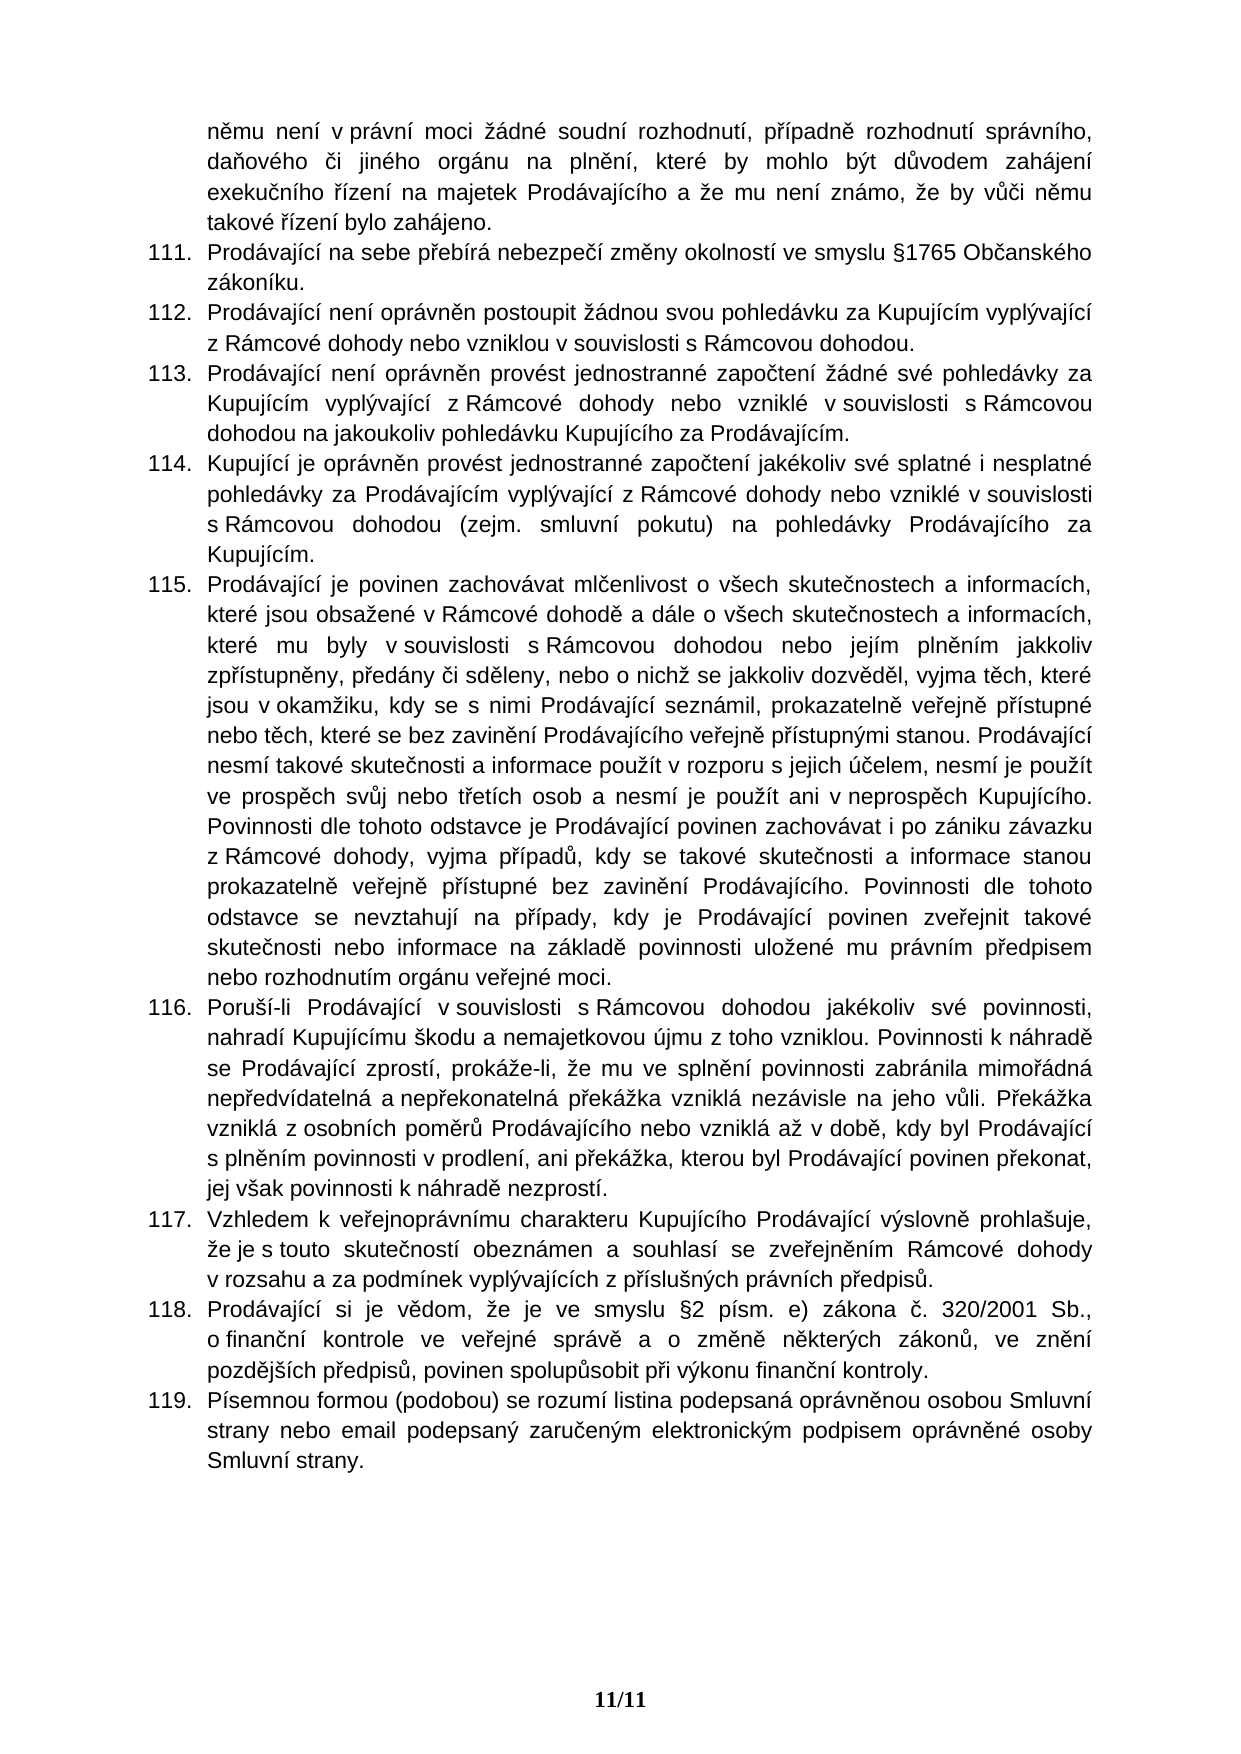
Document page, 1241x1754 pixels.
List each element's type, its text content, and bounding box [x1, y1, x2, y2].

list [148, 118, 1092, 235]
list Prodávající si je vědom, že je ve smyslu §2 písm. e) zákona č. 320/2001 Sb., o finanční kontrole ve veřejné správě a o změně některých zákonů, ve znění pozdějších předpisů, povinen spolupůsobit při výkonu finanční kontroly. [148, 1296, 1092, 1383]
list Prodávající není oprávněn postoupit žádnou svou pohledávku za Kupujícím vyplývající z Rámcové dohody nebo vzniklou v souvislosti s Rámcovou dohodou. [148, 299, 1092, 356]
list Prodávající na sebe přebírá nebezpečí změny okolností ve smyslu §1765 Občanského zákoníku. [148, 239, 1092, 296]
list Písemnou formou (podobou) se rozumí listina podepsaná oprávněnou osobou Smluvní strany nebo email podepsaný zaručeným elektronickým podpisem oprávněné osoby Smluvní strany. [148, 1387, 1092, 1474]
list Prodávající není oprávněn provést jednostranné započtení žádné své pohledávky za Kupujícím vyplývající z Rámcové dohody nebo vzniklé v souvislosti s Rámcovou dohodou na jakoukoliv pohledávku Kupujícího za Prodávajícím. [148, 360, 1092, 447]
list Vzhledem k veřejnoprávnímu charakteru Kupujícího Prodávající výslovně prohlašuje, že je s touto skutečností obeznámen a souhlasí se zveřejněním Rámcové dohody v rozsahu a za podmínek vyplývajících z příslušných právních předpisů. [148, 1206, 1092, 1292]
list Poruší-li Prodávající v souvislosti s Rámcovou dohodou jakékoliv své povinnosti, nahradí Kupujícímu škodu a nemajetkovou újmu z toho vzniklou. Povinnosti k náhradě se Prodávající zprostí, prokáže-li, že mu ve splnění povinnosti zabránila mimořádná nepředvídatelná a nepřekonatelná překážka vzniklá nezávisle na jeho vůli. Překážka vzniklá z osobních poměrů Prodávajícího nebo vzniklá až v době, kdy byl Prodávající s plněním povinnosti v prodlení, ani překážka, kterou byl Prodávající povinen překonat, jej však povinnosti k náhradě nezprostí. [148, 994, 1092, 1202]
list Kupující je oprávněn provést jednostranné započtení jakékoliv své splatné i nesplatné pohledávky za Prodávajícím vyplývající z Rámcové dohody nebo vzniklé v souvislosti s Rámcovou dohodou (zejm. smluvní pokutu) na pohledávky Prodávajícího za Kupujícím. [148, 450, 1092, 567]
list Prodávající je povinen zachovávat mlčenlivost o všech skutečnostech a informacích, které jsou obsažené v Rámcové dohodě a dále o všech skutečnostech a informacích, které mu byly v souvislosti s Rámcovou dohodou nebo jejím plněním jakkoliv zpřístupněny, předány či sděleny, nebo o nichž se jakkoliv dozvěděl, vyjma těch, které jsou v okamžiku, kdy se s nimi Prodávající seznámil, prokazatelně veřejně přístupné nebo těch, které se bez zavinění Prodávajícího veřejně přístupnými stanou. Prodávající nesmí takové skutečnosti a informace použít v rozporu s jejich účelem, nesmí je použít ve prospěch svůj nebo třetích osob a nesmí je použít ani v neprospěch Kupujícího. Povinnosti dle tohoto odstavce je Prodávající povinen zachovávat i po zániku závazku z Rámcové dohody, vyjma případů, kdy se takové skutečnosti a informace stanou prokazatelně veřejně přístupné bez zavinění Prodávajícího. Povinnosti dle tohoto odstavce se nevztahují na případy, kdy je Prodávající povinen zveřejnit takové skutečnosti nebo informace na základě povinnosti uložené mu právním předpisem nebo rozhodnutím orgánu veřejné moci. [148, 571, 1092, 990]
